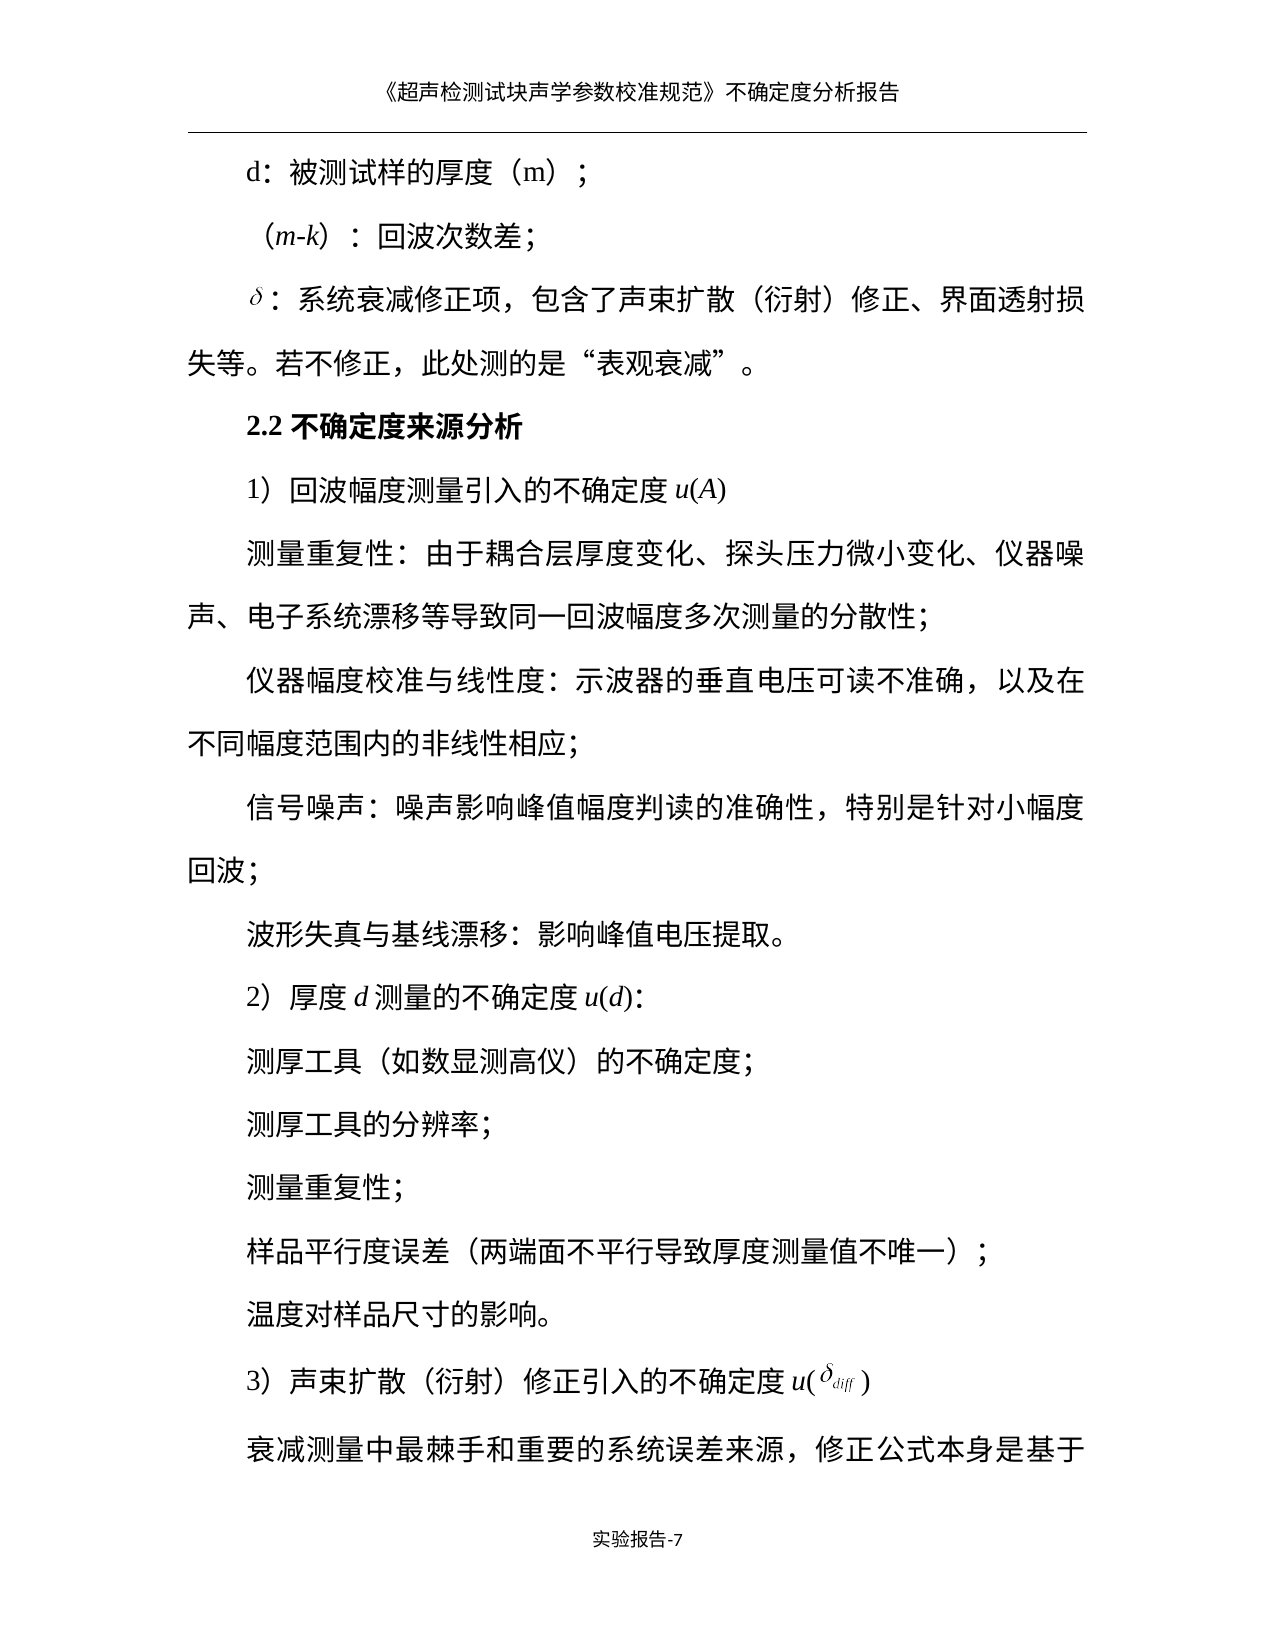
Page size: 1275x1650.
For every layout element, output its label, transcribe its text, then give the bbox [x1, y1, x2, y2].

text 信号噪声：噪声影响峰值幅度判读的准确性，特别是针对小幅度回波； [187, 784, 1087, 890]
text ：系统衰减修正项，包含了声束扩散（衍射）修正、界面透射损失等。若不修正，此处测的是“表观衰减”。 [187, 277, 1087, 383]
text 测厚工具的分辨率； [187, 1102, 1087, 1144]
text 样品平行度误差（两端面不平行导致厚度测量值不唯一）； [187, 1228, 1087, 1271]
text 1）回波幅度测量引入的不确定度u(A) [187, 467, 1087, 509]
text d：被测试样的厚度（m）； [187, 150, 1087, 192]
text 测量重复性：由于耦合层厚度变化、探头压力微小变化、仪器噪声、电子系统漂移等导致同一回波幅度多次测量的分散性； [187, 531, 1087, 636]
text 测厚工具（如数显测高仪）的不确定度； [187, 1038, 1087, 1080]
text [187, 1426, 1087, 1468]
text 测量重复性； [187, 1165, 1087, 1207]
text 波形失真与基线漂移：影响峰值电压提取。 [187, 911, 1087, 953]
text 3）声束扩散（衍射）修正引入的不确定度u() [187, 1355, 1087, 1405]
text 仪器幅度校准与线性度：示波器的垂直电压可读不准确，以及在不同幅度范围内的非线性相应； [187, 657, 1087, 763]
text （m-k）：回波次数差； [187, 213, 1087, 256]
text 2）厚度d测量的不确定度u(d)： [187, 975, 1087, 1017]
text 温度对样品尺寸的影响。 [187, 1292, 1087, 1334]
text 2.2 不确定度来源分析 [187, 404, 1087, 446]
